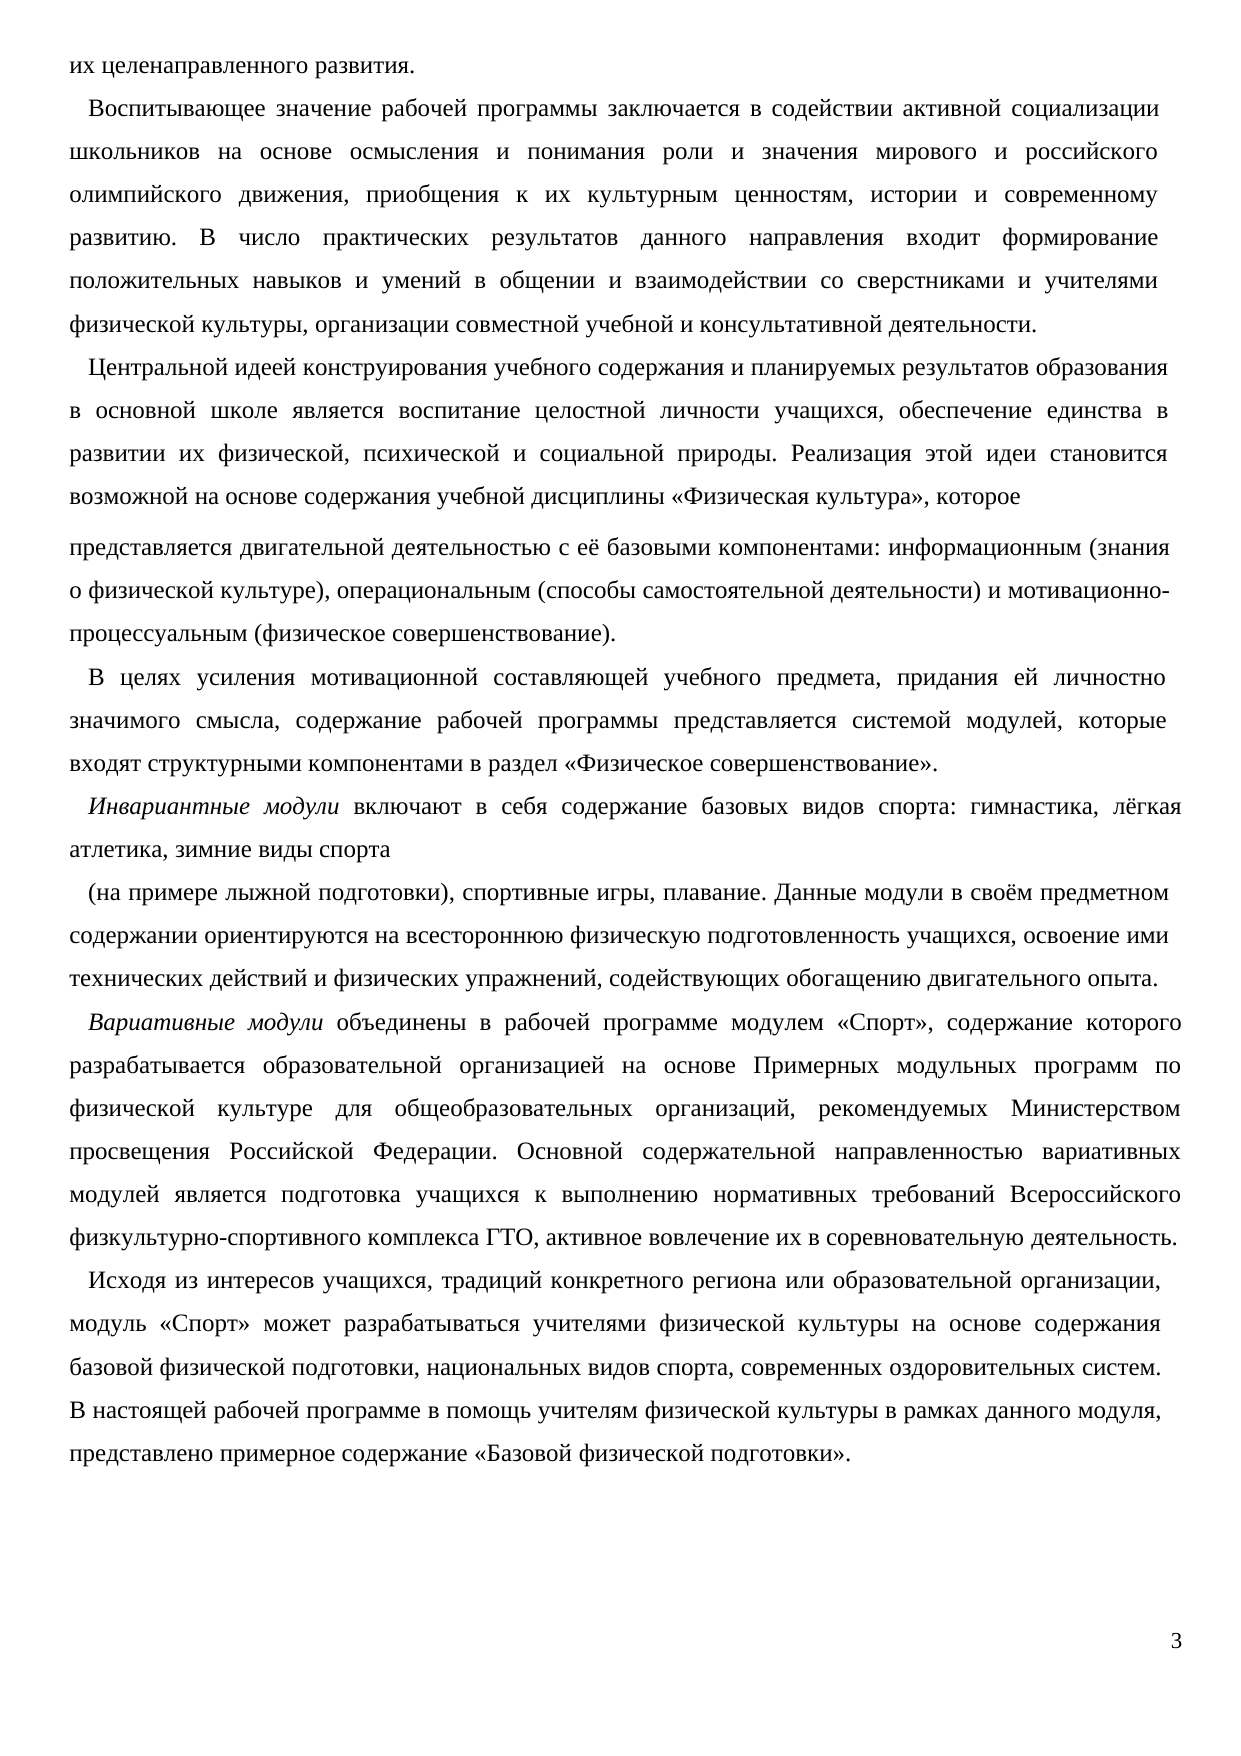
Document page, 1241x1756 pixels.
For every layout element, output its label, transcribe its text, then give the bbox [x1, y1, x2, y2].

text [69, 50, 1167, 79]
text Инвариантные модули включают в себя содержание базовых видов спорта: гимнастика, лёгкая атлетика, зимние виды спорта [69, 791, 1182, 863]
text представляется двигательной деятельностью с её базовыми компонентами: информационным (знания о физической культуре), операциональным (способы самостоятельной деятельности) и мотивационно- процессуальным (физическое совершенствование). [69, 532, 1171, 647]
text Исходя из интересов учащихся, традиций конкретного региона или образовательной организации, модуль «Спорт» может разрабатываться учителями физической культуры на основе содержания базовой физической подготовки, национальных видов спорта, современных оздоровительных систем. В настоящей рабочей программе в помощь учителям физической культуры в рамках данного модуля, представлено примерное содержание «Базовой физической подготовки». [69, 1265, 1162, 1467]
text Воспитывающее значение рабочей программы заключается в содействии активной социализации школьников на основе осмысления и понимания роли и значения мирового и российского олимпийского движения, приобщения к их культурным ценностям, истории и современному развитию. В число практических результатов данного направления входит формирование положительных навыков и умений в общении и взаимодействии со сверстниками и учителями физической культуры, организации совместной учебной и консультативной деятельности. [69, 93, 1159, 337]
text Центральной идеей конструирования учебного содержания и планируемых результатов образования в основной школе является воспитание целостной личности учащихся, обеспечение единства в развитии их физической, психической и социальной природы. Реализация этой идеи становится возможной на основе содержания учебной дисциплины «Физическая культура», которое [69, 352, 1169, 510]
text (на примере лыжной подготовки), спортивные игры, плавание. Данные модули в своём предметном содержании ориентируются на всестороннюю физическую подготовленность учащихся, освоение ими технических действий и физических упражнений, содействующих обогащению двигательного опыта. [69, 877, 1170, 992]
text В целях усиления мотивационной составляющей учебного предмета, придания ей личностно значимого смысла, содержание рабочей программы представляется системой модулей, которые входят структурными компонентами в раздел «Физическое совершенствование». [69, 662, 1167, 777]
text Вариативные модули объединены в рабочей программе модулем «Спорт», содержание которого разрабатывается образовательной организацией на основе Примерных модульных программ по физической культуре для общеобразовательных организаций, рекомендуемых Министерством просвещения Российской Федерации. Основной содержательной направленностью вариативных модулей является подготовка учащихся к выполнению нормативных требований Всероссийского физкультурно-спортивного комплекса ГТО, активное вовлечение их в соревновательную деятельность. [69, 1007, 1182, 1251]
